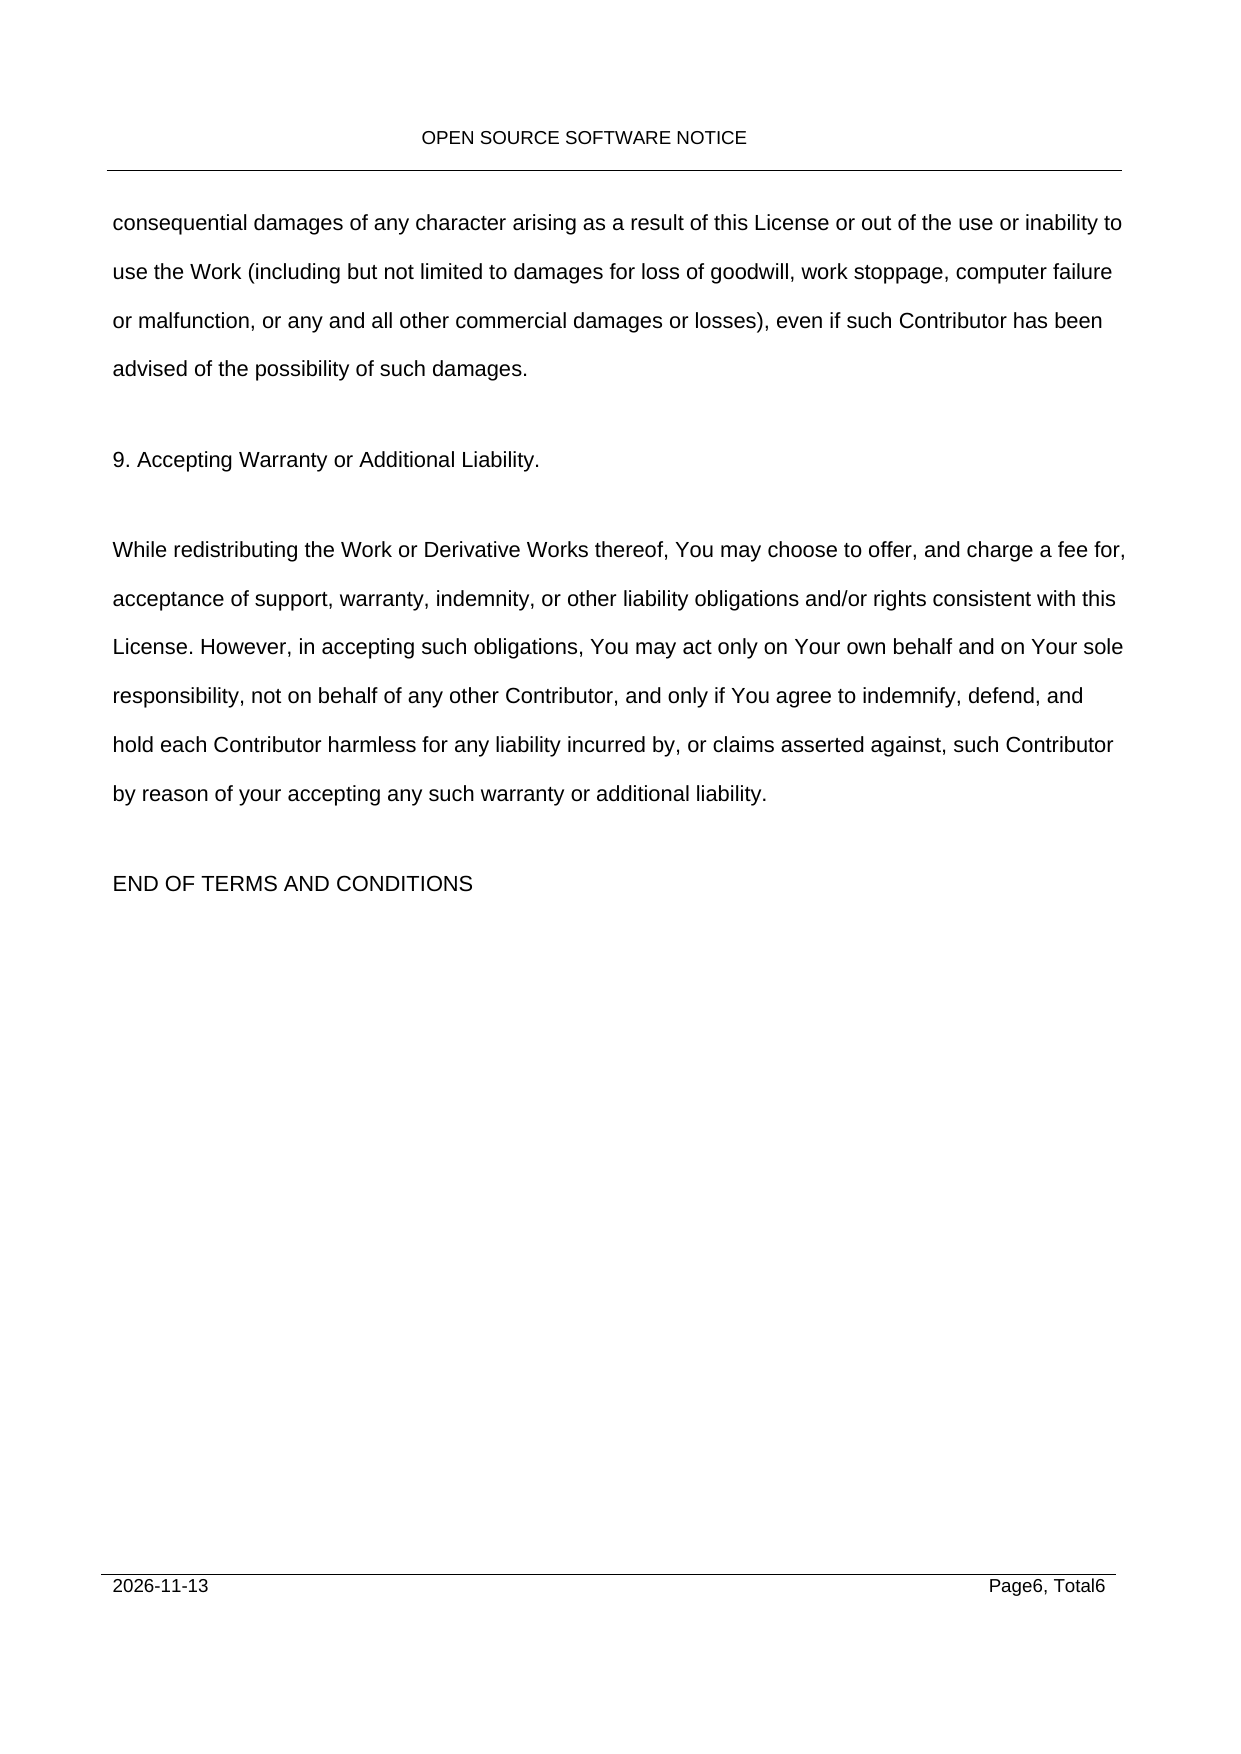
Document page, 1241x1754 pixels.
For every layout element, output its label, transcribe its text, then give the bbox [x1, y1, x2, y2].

text 9. Accepting Warranty or Additional Liability. [112, 443, 1128, 475]
text While redistributing the Work or Derivative Works thereof, You may choose to offer, and charge a fee for, acceptance of support, warranty, indemnity, or other liability obligations and/or rights consistent with this License. However, in accepting such obligations, You may act only on Your own behalf and on Your sole responsibility, not on behalf of any other Contributor, and only if You agree to indemnify, defend, and hold each Contributor harmless for any liability incurred by, or claims asserted against, such Contributor by reason of your accepting any such warranty or additional liability. [112, 533, 1128, 809]
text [112, 206, 1128, 385]
text END OF TERMS AND CONDITIONS [112, 867, 1128, 899]
